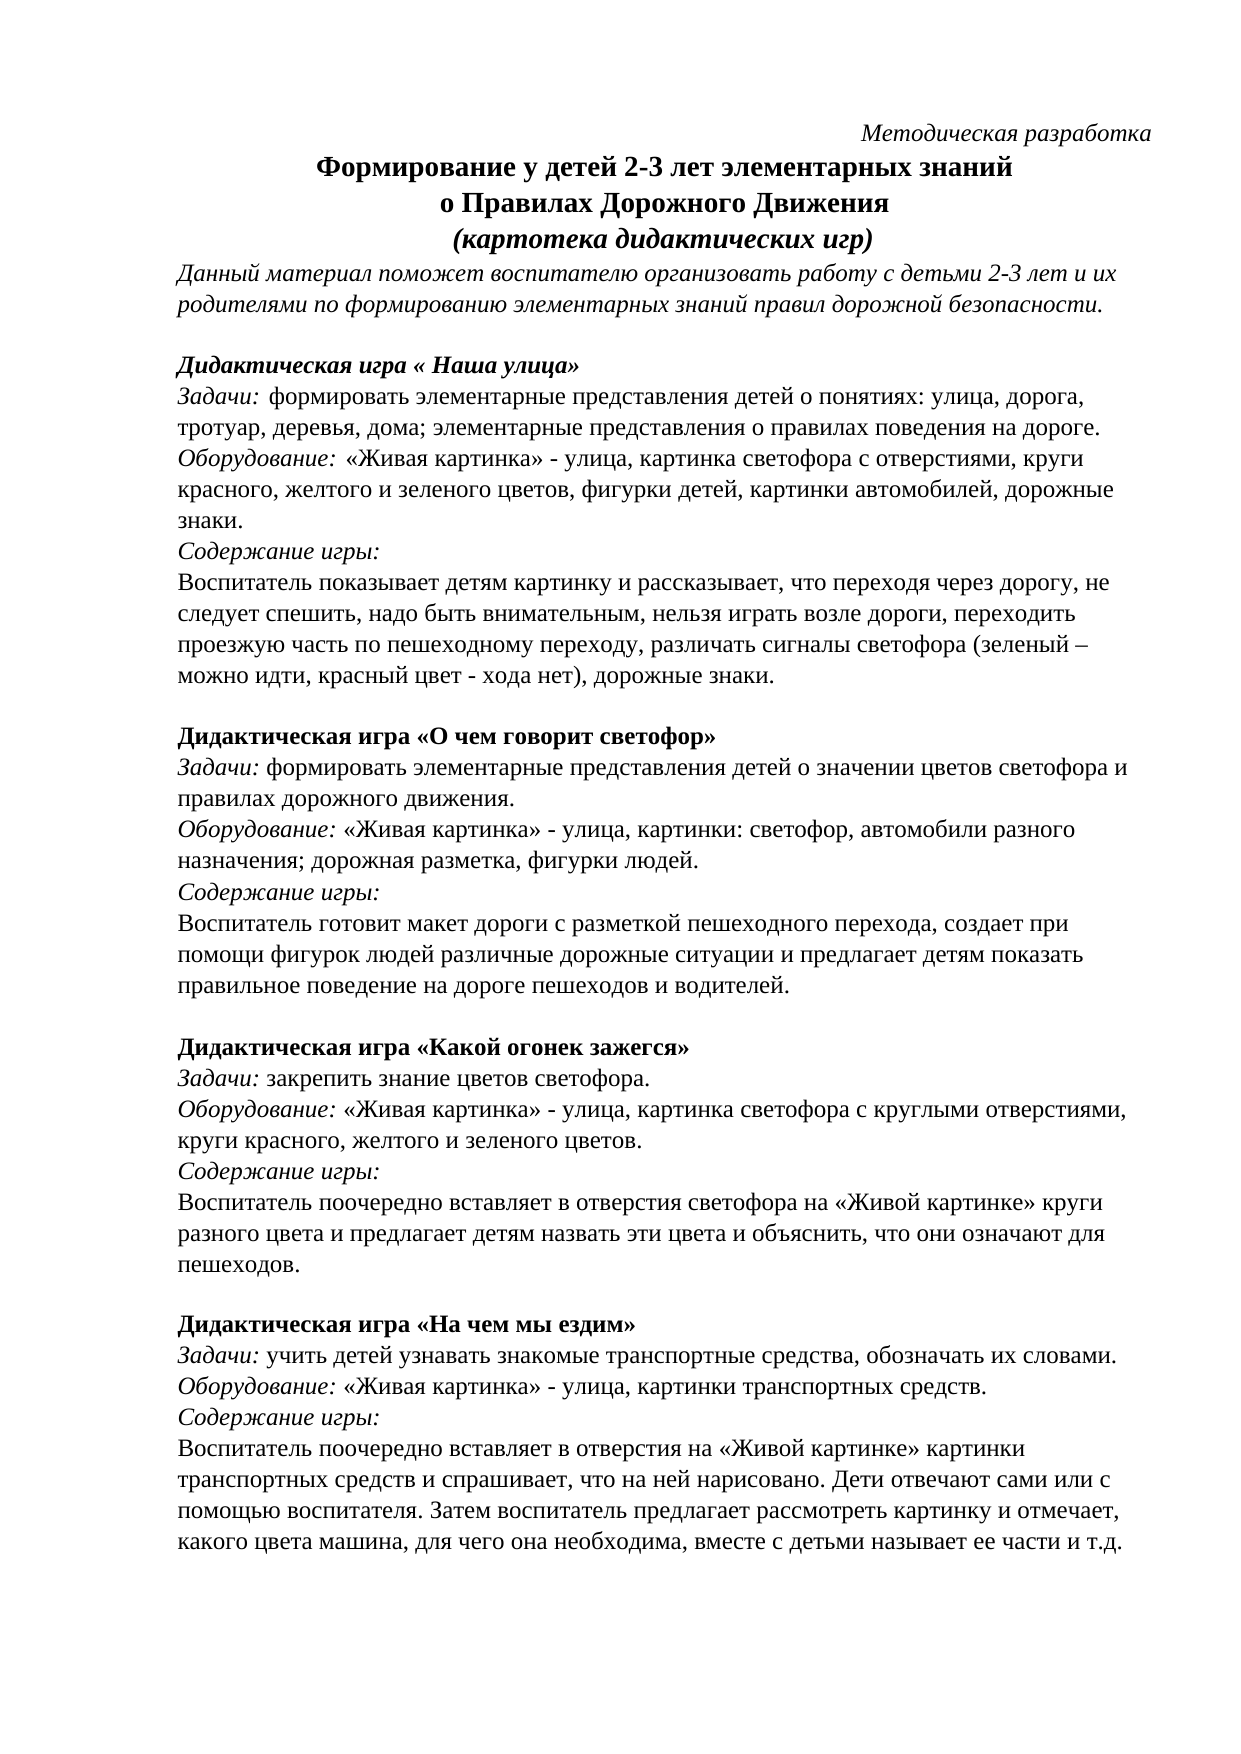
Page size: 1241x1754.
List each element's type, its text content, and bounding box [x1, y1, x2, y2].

text Дидактическая игра « Наша улица» Задачи: формировать элементарные представления детей о понятиях: улица, дорога, тротуар, деревья, дома; элементарные представления о правилах поведения на дороге. Оборудование: «Живая картинка» - улица, картинка светофора с отверстиями, круги красного, желтого и зеленого цветов, фигурки детей, картинки автомобилей, дорожные знаки. Содержание игры: Воспитатель показывает детям картинку и рассказывает, что переходя через дорогу, не следует спешить, надо быть внимательным, нельзя играть возле дороги, переходить проезжую часть по пешеходному переходу, различать сигналы светофора (зеленый – можно идти, красный цвет - хода нет), дорожные знаки. [177, 350, 1152, 719]
text Данный материал поможет воспитателю организовать работу с детьми 2-3 лет и их родителями по формированию элементарных знаний правил дорожной безопасности. [177, 258, 1152, 348]
text Дидактическая игра «Какой огонек зажегся» Задачи: закрепить знание цветов светофора. Оборудование: «Живая картинка» - улица, картинка светофора с круглыми отверстиями, круги красного, желтого и зеленого цветов. Содержание игры: Воспитатель поочередно вставляет в отверстия светофора на «Живой картинке» круги разного цвета и предлагает детям назвать эти цвета и объяснить, что они означают для пешеходов. Дидактическая игра «На чем мы ездим» Задачи: учить детей узнавать знакомые транспортные средства, обозначать их словами. Оборудование: «Живая картинка» - улица, картинки транспортных средств. Содержание игры: Воспитатель поочередно вставляет в отверстия на «Живой картинке» картинки транспортных средств и спрашивает, что на ней нарисовано. Дети отвечают сами или с помощью воспитателя. Затем воспитатель предлагает рассмотреть картинку и отмечает, какого цвета машина, для чего она необходима, вместе с детьми называет ее части и т.д. [177, 1032, 1152, 1585]
text о Правилах Дорожного Движения [177, 185, 1152, 219]
text Методическая разработка [177, 118, 1152, 147]
text (картотека дидактических игр) [177, 221, 1152, 255]
text Формирование у детей 2-3 лет элементарных знаний [177, 149, 1152, 183]
text Дидактическая игра «О чем говорит светофор» Задачи: формировать элементарные представления детей о значении цветов светофора и правилах дорожного движения. Оборудование: «Живая картинка» - улица, картинки: светофор, автомобили разного назначения; дорожная разметка, фигурки людей. Содержание игры: Воспитатель готовит макет дороги с разметкой пешеходного перехода, создает при помощи фигурок людей различные дорожные ситуации и предлагает детям показать правильное поведение на дороге пешеходов и водителей. [177, 721, 1152, 998]
